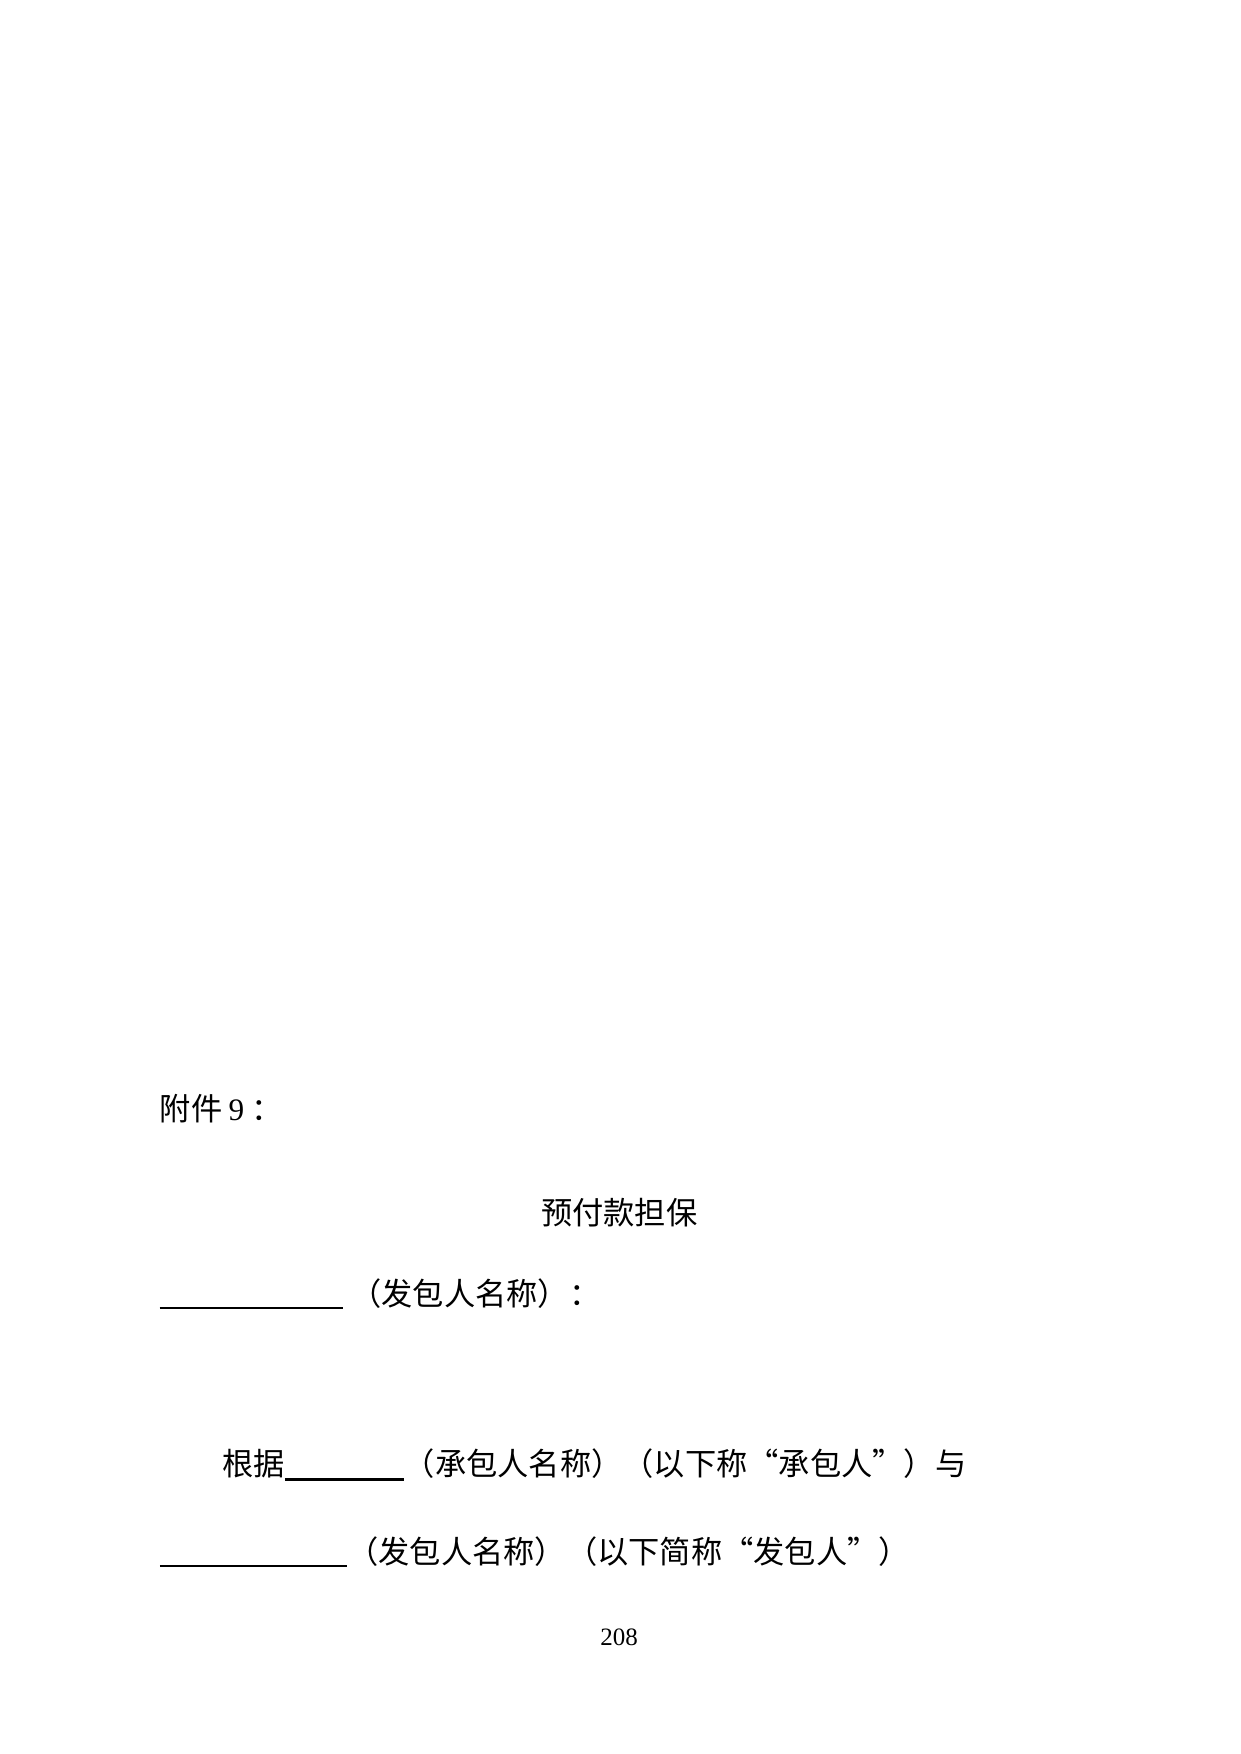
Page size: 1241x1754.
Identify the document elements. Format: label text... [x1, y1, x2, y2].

text 预付款担保 [159, 1178, 1078, 1243]
text （发包人名称）： [159, 1259, 1078, 1324]
text （发包人名称）（以下简称“发包人”） [159, 1517, 1078, 1582]
text 根据 （承包人名称）（以下称“承包人”）与 [159, 1430, 1078, 1495]
text 附件9 ： [159, 1074, 1078, 1139]
